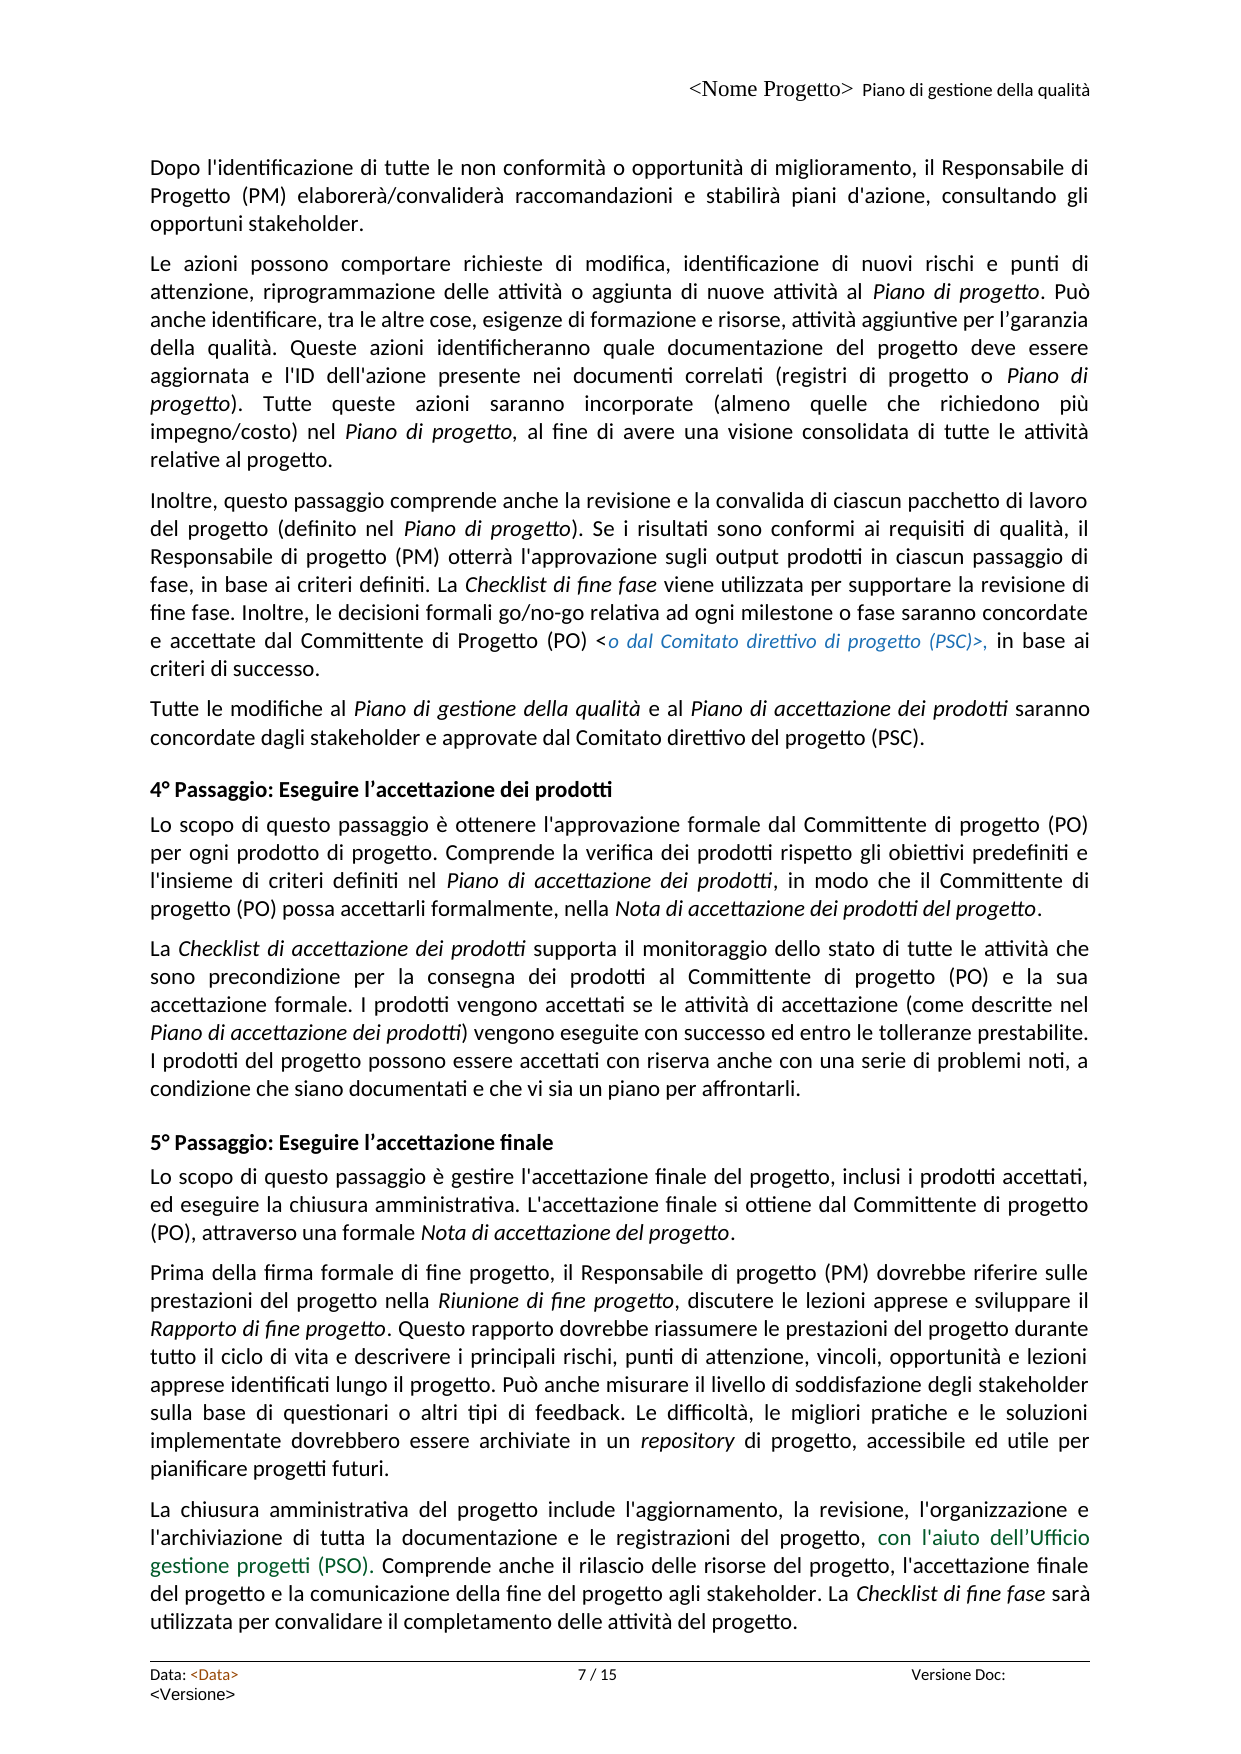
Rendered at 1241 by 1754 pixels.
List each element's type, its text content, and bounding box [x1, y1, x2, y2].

text 4° Passaggio: Eseguire l’accettazione dei prodotti [150, 776, 1090, 804]
text La chiusura amministrativa del progetto include l'aggiornamento, la revisione, l'organizzazione e l'archiviazione di tutta la documentazione e le registrazioni del progetto, con l'aiuto dell’Ufficio gestione progetti (PSO). Comprende anche il rilascio delle risorse del progetto, l'accettazione finale del progetto e la comunicazione della fine del progetto agli stakeholder. La Checklist di fine fase sarà utilizzata per convalidare il completamento delle attività del progetto. [150, 1495, 1090, 1635]
text La Checklist di accettazione dei prodotti supporta il monitoraggio dello stato di tutte le attività che sono precondizione per la consegna dei prodotti al Committente di progetto (PO) e la sua accettazione formale. I prodotti vengono accettati se le attività di accettazione (come descritte nel Piano di accettazione dei prodotti) vengono eseguite con successo ed entro le tolleranze prestabilite. I prodotti del progetto possono essere accettati con riserva anche con una serie di problemi noti, a condizione che siano documentati e che vi sia un piano per affrontarli. [150, 934, 1090, 1103]
text Tutte le modifiche al Piano di gestione della qualità e al Piano di accettazione dei prodotti saranno concordate dagli stakeholder e approvate dal Comitato direttivo del progetto (PSC). [150, 694, 1090, 751]
text Lo scopo di questo passaggio è ottenere l'approvazione formale dal Committente di progetto (PO) per ogni prodotto di progetto. Comprende la verifica dei prodotti rispetto gli obiettivi predefiniti e l'insieme di criteri definiti nel Piano di accettazione dei prodotti, in modo che il Committente di progetto (PO) possa accettarli formalmente, nella Nota di accettazione dei prodotti del progetto. [150, 810, 1090, 922]
text Dopo l'identificazione di tutte le non conformità o opportunità di miglioramento, il Responsabile di Progetto (PM) elaborerà/convaliderà raccomandazioni e stabilirà piani d'azione, consultando gli opportuni stakeholder. [150, 153, 1090, 237]
text Le azioni possono comportare richieste di modifica, identificazione di nuovi rischi e punti di attenzione, riprogrammazione delle attività o aggiunta di nuove attività al Piano di progetto. Può anche identificare, tra le altre cose, esigenze di formazione e risorse, attività aggiuntive per l’garanzia della qualità. Queste azioni identificheranno quale documentazione del progetto deve essere aggiornata e l'ID dell'azione presente nei documenti correlati (registri di progetto o Piano di progetto). Tutte queste azioni saranno incorporate (almeno quelle che richiedono più impegno/costo) nel Piano di progetto, al fine di avere una visione consolidata di tutte le attività relative al progetto. [150, 249, 1090, 473]
text Lo scopo di questo passaggio è gestire l'accettazione finale del progetto, inclusi i prodotti accettati, ed eseguire la chiusura amministrativa. L'accettazione finale si ottiene dal Committente di progetto (PO), attraverso una formale Nota di accettazione del progetto. [150, 1162, 1090, 1246]
text Inoltre, questo passaggio comprende anche la revisione e la convalida di ciascun pacchetto di lavoro del progetto (definito nel Piano di progetto). Se i risultati sono conformi ai requisiti di qualità, il Responsabile di progetto (PM) otterrà l'approvazione sugli output prodotti in ciascun passaggio di fase, in base ai criteri definiti. La Checklist di fine fase viene utilizzata per supportare la revisione di fine fase. Inoltre, le decisioni formali go/no-go relativa ad ogni milestone o fase saranno concordate e accettate dal Committente di Progetto (PO) <o dal Comitato direttivo di progetto (PSC)>, in base ai criteri di successo. [150, 486, 1090, 682]
text Prima della firma formale di fine progetto, il Responsabile di progetto (PM) dovrebbe riferire sulle prestazioni del progetto nella Riunione di fine progetto, discutere le lezioni apprese e sviluppare il Rapporto di fine progetto. Questo rapporto dovrebbe riassumere le prestazioni del progetto durante tutto il ciclo di vita e descrivere i principali rischi, punti di attenzione, vincoli, opportunità e lezioni apprese identificati lungo il progetto. Può anche misurare il livello di soddisfazione degli stakeholder sulla base di questionari o altri tipi di feedback. Le difficoltà, le migliori pratiche e le soluzioni implementate dovrebbero essere archiviate in un repository di progetto, accessibile ed utile per pianificare progetti futuri. [150, 1258, 1090, 1483]
text 5° Passaggio: Eseguire l’accettazione finale [150, 1128, 1090, 1156]
